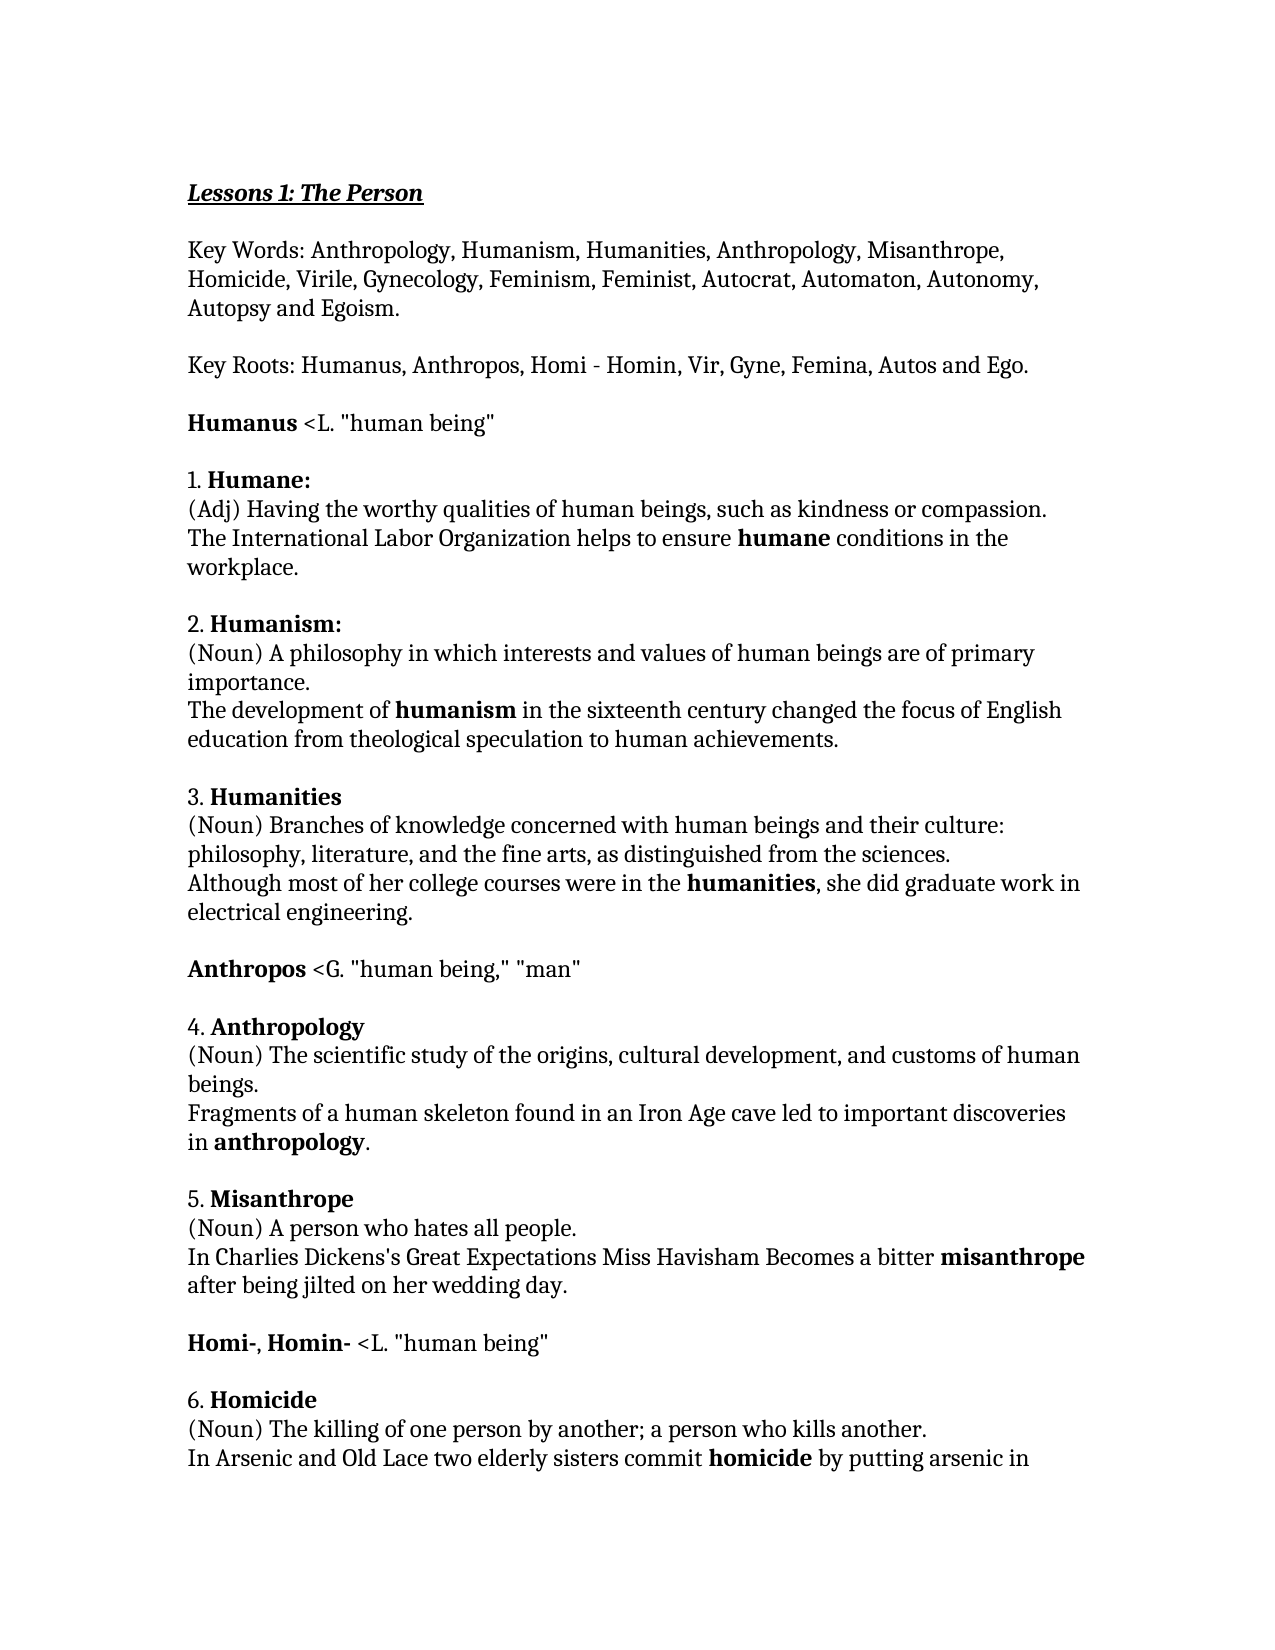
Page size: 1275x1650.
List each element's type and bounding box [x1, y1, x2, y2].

text [187, 150, 1087, 1472]
